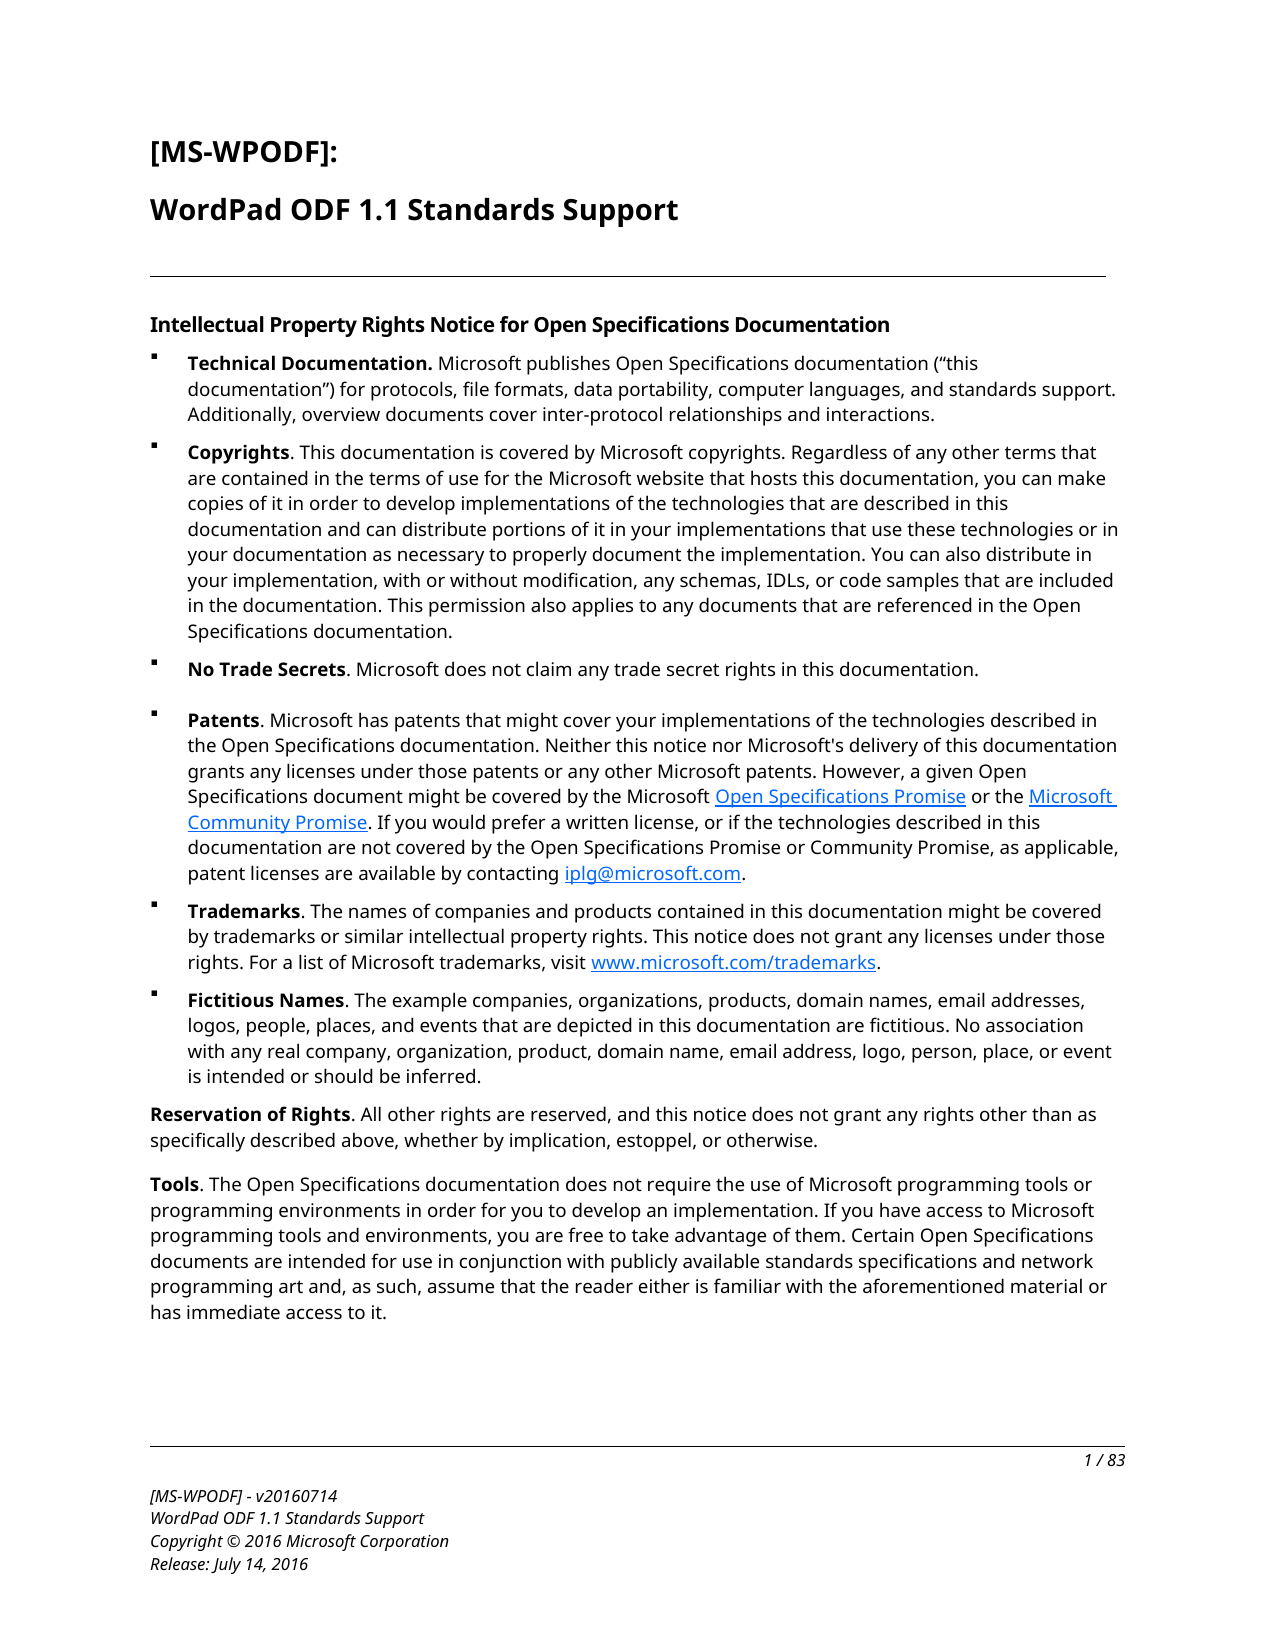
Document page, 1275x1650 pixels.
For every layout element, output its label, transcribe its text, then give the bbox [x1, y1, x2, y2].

list Copyrights. This documentation is covered by Microsoft copyrights. Regardless of any other terms that are contained in the terms of use for the Microsoft website that hosts this documentation, you can make copies of it in order to develop implementations of the technologies that are described in this documentation and can distribute portions of it in your implementations that use these technologies or in your documentation as necessary to properly document the implementation. You can also distribute in your implementation, with or without modification, any schemas, IDLs, or code samples that are included in the documentation. This permission also applies to any documents that are referenced in the Open Specifications documentation. [150, 439, 1125, 644]
text WordPad ODF 1.1 Standards Support [150, 190, 1125, 229]
list Patents. Microsoft has patents that might cover your implementations of the technologies described in the Open Specifications documentation. Neither this notice nor Microsoft's delivery of this documentation grants any licenses under those patents or any other Microsoft patents. However, a given Open Specifications document might be covered by the Microsoft Open Specifications Promise or the Microsoft Community Promise. If you would prefer a written license, or if the technologies described in this documentation are not covered by the Open Specifications Promise or Community Promise, as applicable, patent licenses are available by contacting iplg@microsoft.com. [150, 707, 1125, 886]
text Reservation of Rights. All other rights are reserved, and this notice does not grant any rights other than as specifically described above, whether by implication, estoppel, or otherwise. [150, 1102, 1125, 1153]
text Tools. The Open Specifications documentation does not require the use of Microsoft programming tools or programming environments in order for you to develop an implementation. If you have access to Microsoft programming tools and environments, you are free to take advantage of them. Certain Open Specifications documents are intended for use in conjunction with publicly available standards specifications and network programming art and, as such, assume that the reader either is familiar with the aforementioned material or has immediate access to it. [150, 1171, 1125, 1324]
list Trademarks. The names of companies and products contained in this documentation might be covered by trademarks or similar intellectual property rights. This notice does not grant any licenses under those rights. For a list of Microsoft trademarks, visit www.microsoft.com/trademarks. [150, 898, 1125, 974]
list Fictitious Names. The example companies, organizations, products, domain names, email addresses, logos, people, places, and events that are depicted in this documentation are fictitious. No association with any real company, organization, product, domain name, email address, logo, person, place, or event is intended or should be inferred. [150, 987, 1125, 1089]
text Intellectual Property Rights Notice for Open Specifications Documentation [150, 310, 1125, 338]
list Technical Documentation. Microsoft publishes Open Specifications documentation (“this documentation”) for protocols, file formats, data portability, computer languages, and standards support. Additionally, overview documents cover inter-protocol relationships and interactions. [150, 350, 1125, 427]
text [MS-WPODF]: [150, 131, 1125, 171]
list No Trade Secrets. Microsoft does not claim any trade secret rights in this documentation. [150, 656, 1125, 682]
